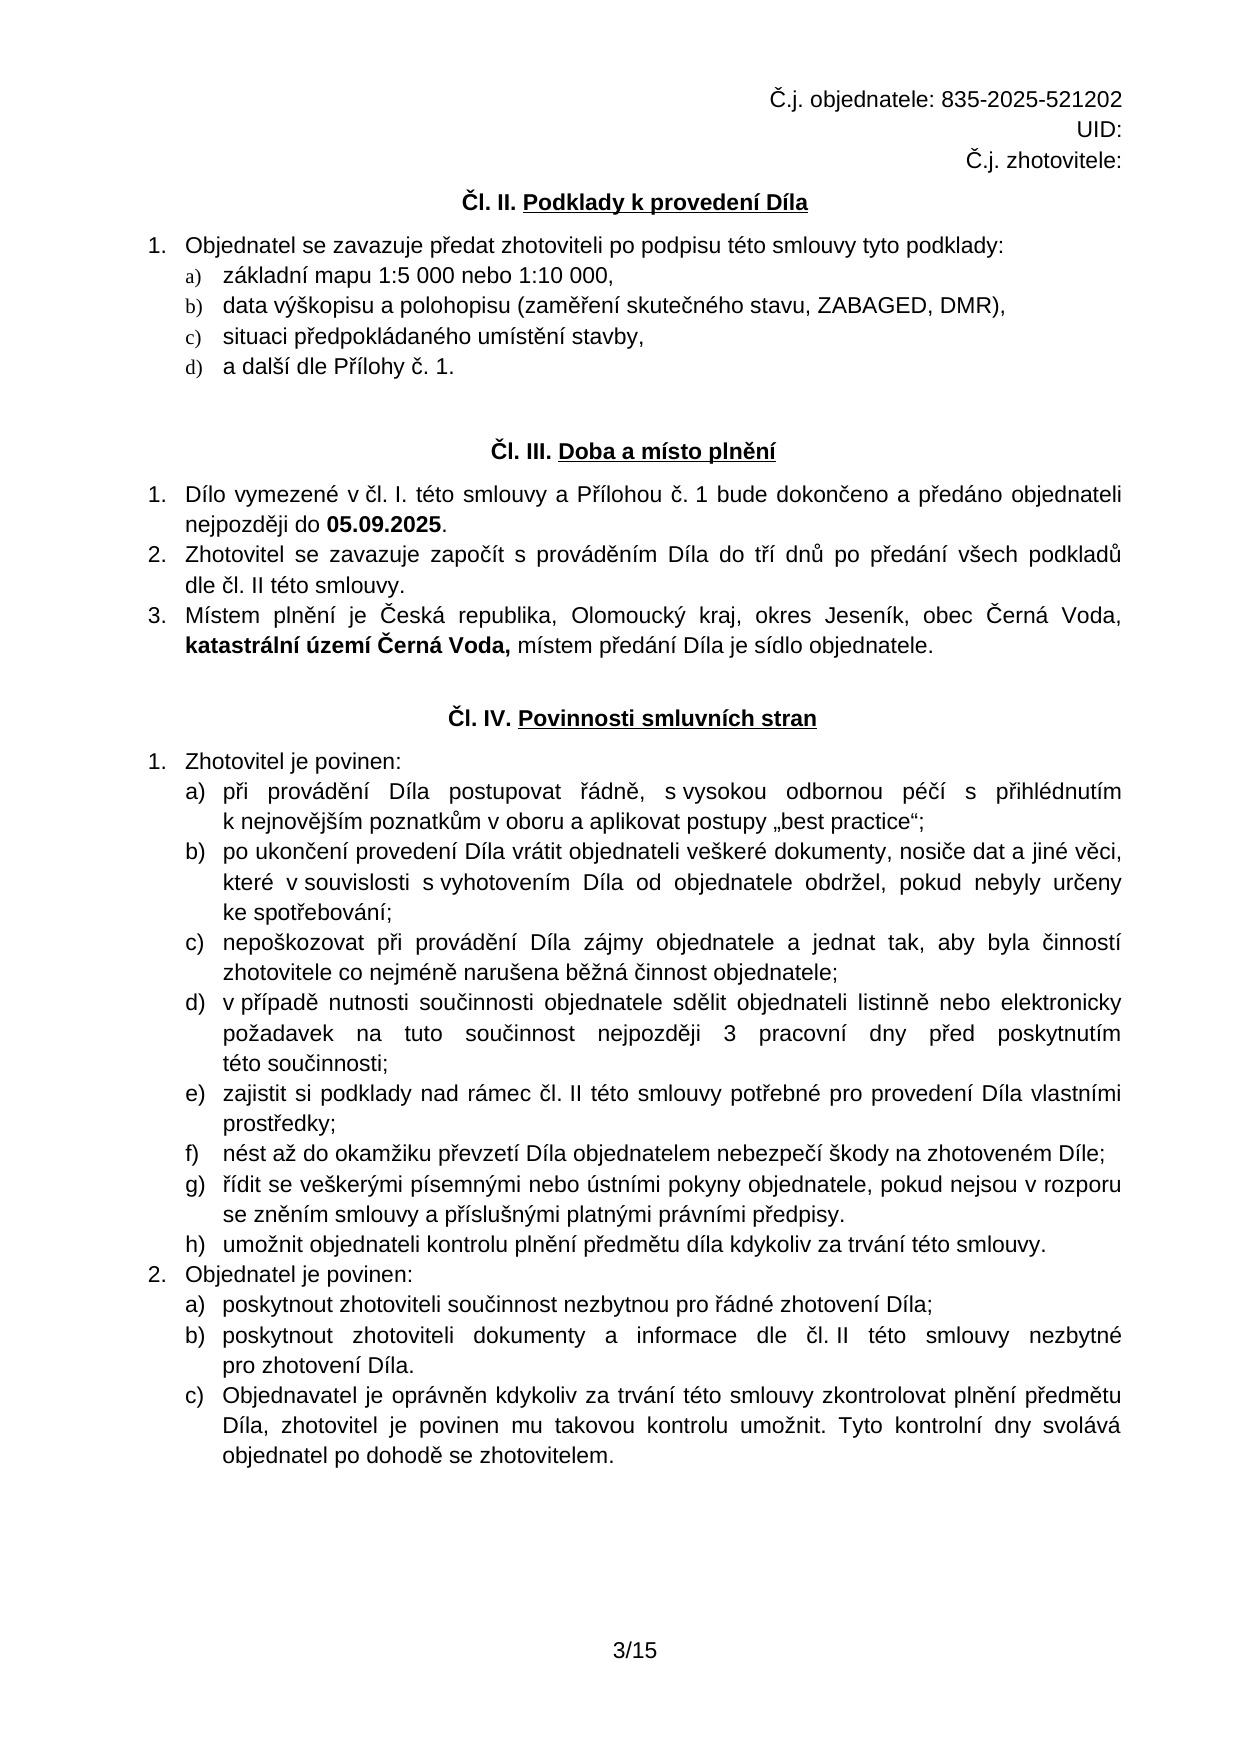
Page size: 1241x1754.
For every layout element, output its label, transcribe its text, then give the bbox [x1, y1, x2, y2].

list v případě nutnosti součinnosti objednatele sdělit objednateli listinně nebo elektronicky požadavek na tuto součinnost nejpozději 3 pracovní dny před poskytnutím této součinnosti; [185, 989, 1122, 1076]
list umožnit objednateli kontrolu plnění předmětu díla kdykoliv za trvání této smlouvy. [185, 1231, 1122, 1257]
list při provádění Díla postupovat řádně, s vysokou odbornou péčí s přihlédnutím k nejnovějším poznatkům v oboru a aplikovat postupy „best practice“; [185, 778, 1122, 834]
list nést až do okamžiku převzetí Díla objednatelem nebezpečí škody na zhotoveném Díle; [185, 1140, 1122, 1167]
list Dílo vymezené v čl. I. této smlouvy a Přílohou č. 1 bude dokončeno a předáno objednateli nejpozději do 05.09.2025. [148, 481, 1122, 538]
text Povinnosti smluvních stran [148, 705, 1122, 731]
list zajistit si podklady nad rámec čl. II této smlouvy potřebné pro provedení Díla vlastními prostředky; [185, 1080, 1122, 1137]
list poskytnout zhotoviteli dokumenty a informace dle čl. II této smlouvy nezbytné pro zhotovení Díla. [185, 1322, 1122, 1378]
list a další dle Přílohy č. 1. [185, 353, 1122, 379]
list řídit se veškerými písemnými nebo ústními pokyny objednatele, pokud nejsou v rozporu se zněním smlouvy a příslušnými platnými právními předpisy. [185, 1171, 1122, 1227]
list data výškopisu a polohopisu (zaměření skutečného stavu, ZABAGED, DMR), [185, 292, 1122, 319]
list Zhotovitel je povinen: [148, 748, 1122, 774]
list Objednavatel je oprávněn kdykoliv za trvání této smlouvy zkontrolovat plnění předmětu Díla, zhotovitel je povinen mu takovou kontrolu umožnit. Tyto kontrolní dny svolává objednatel po dohodě se zhotovitelem. [185, 1382, 1122, 1469]
list situaci předpokládaného umístění stavby, [185, 323, 1122, 349]
list Objednatel se zavazuje předat zhotoviteli po podpisu této smlouvy tyto podklady: [148, 232, 1122, 258]
list základní mapu 1:5 000 nebo 1:10 000, [185, 262, 1122, 289]
list Zhotovitel se zavazuje započít s prováděním Díla do tří dnů po předání všech podkladů dle čl. II této smlouvy. [148, 541, 1122, 598]
list po ukončení provedení Díla vrátit objednateli veškeré dokumenty, nosiče dat a jiné věci, které v souvislosti s vyhotovením Díla od objednatele obdržel, pokud nebyly určeny ke spotřebování; [185, 838, 1122, 925]
list Místem plnění je Česká republika, Olomoucký kraj, okres Jeseník, obec Černá Voda, katastrální území Černá Voda, místem předání Díla je sídlo objednatele. [148, 602, 1122, 658]
text Podklady k provedení Díla [148, 189, 1122, 216]
list poskytnout zhotoviteli součinnost nezbytnou pro řádné zhotovení Díla; [185, 1291, 1122, 1318]
list Objednatel je povinen: [148, 1261, 1122, 1288]
text Doba a místo plnění [148, 438, 1122, 465]
list nepoškozovat při provádění Díla zájmy objednatele a jednat tak, aby byla činností zhotovitele co nejméně narušena běžná činnost objednatele; [185, 929, 1122, 986]
